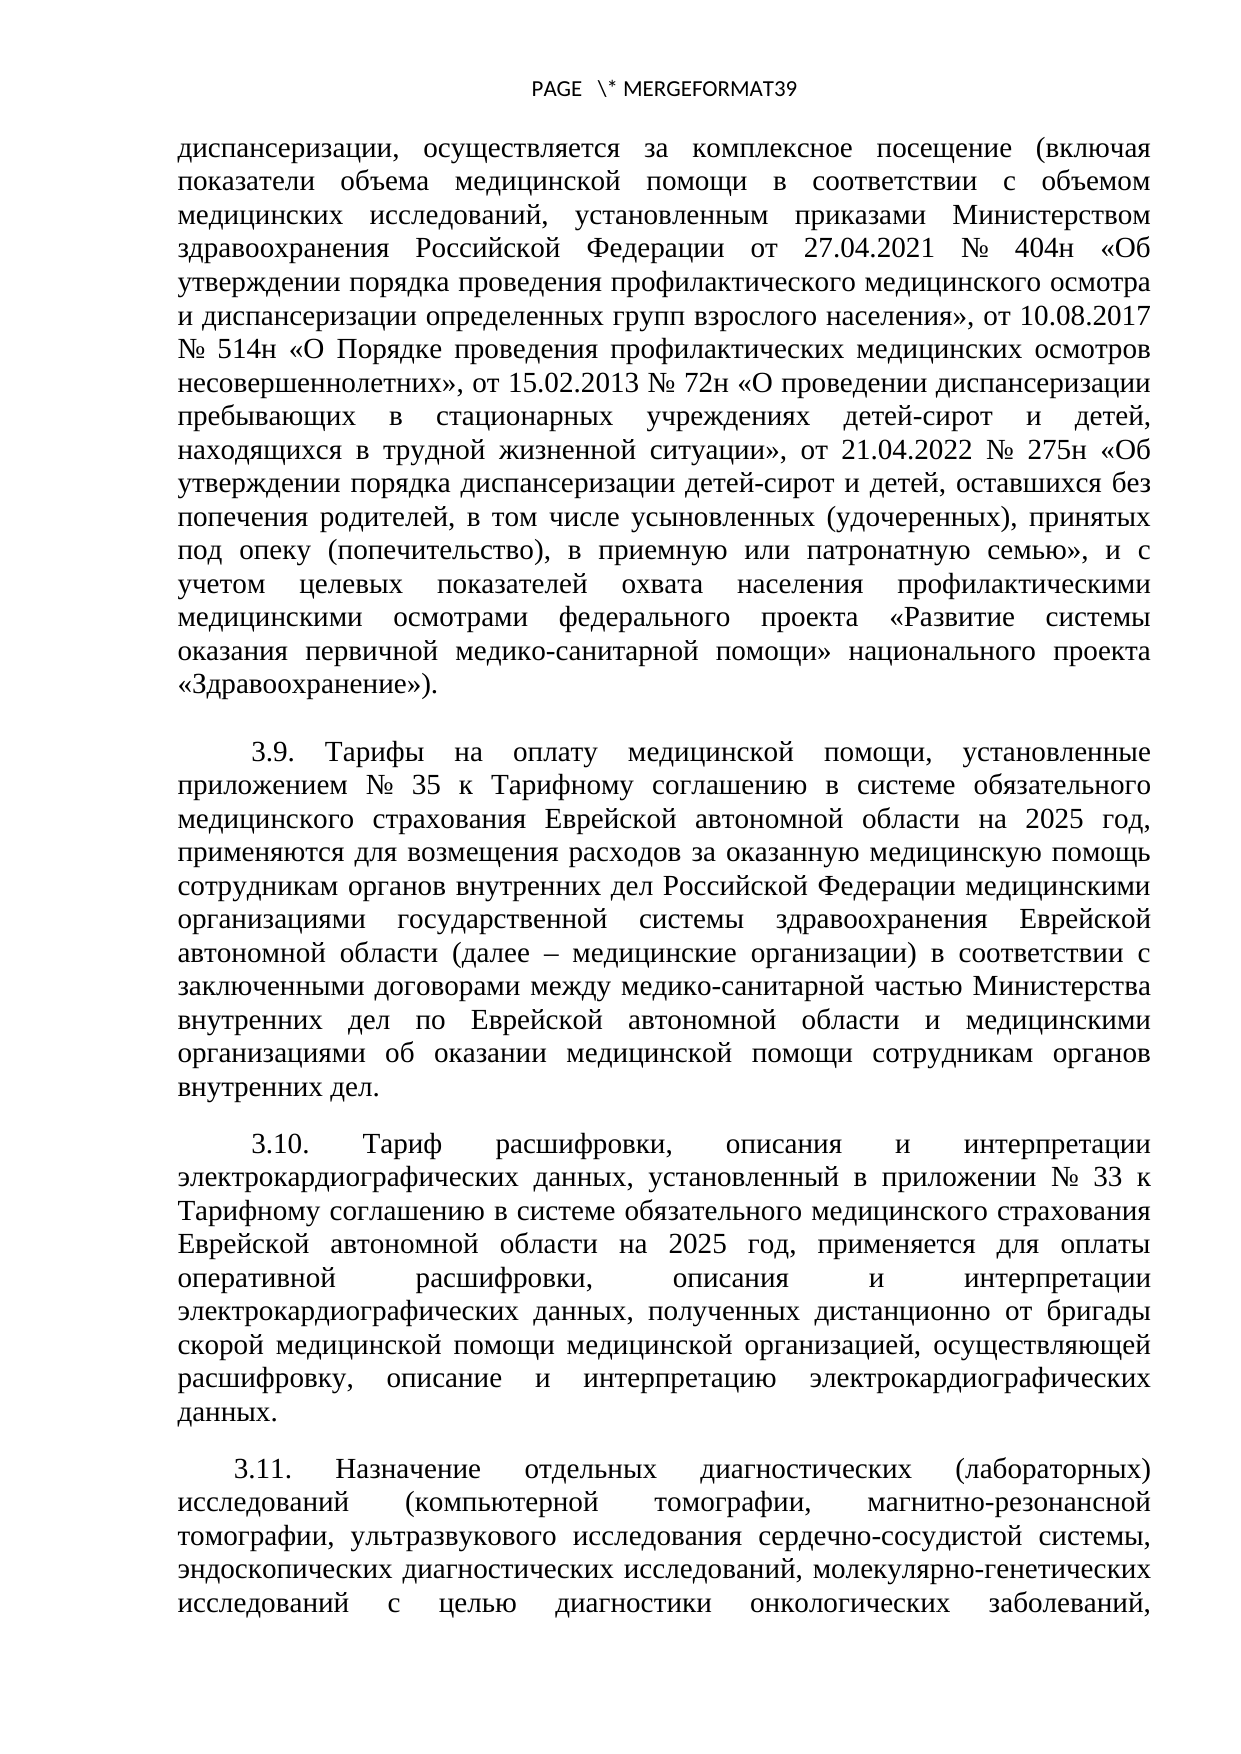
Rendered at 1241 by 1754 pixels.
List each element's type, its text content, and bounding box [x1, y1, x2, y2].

text 3.10. Тариф расшифровки, описания и интерпретации электрокардиографических данных, установленный в приложении № 33 к Тарифному соглашению в системе обязательного медицинского страхования Еврейской автономной области на 2025 год, применяется для оплаты оперативной расшифровки, описания и интерпретации электрокардиографических данных, полученных дистанционно от бригады скорой медицинской помощи медицинской организацией, осуществляющей расшифровку, описание и интерпретацию электрокардиографических данных. [177, 1126, 1152, 1428]
text 3.9. Тарифы на оплату медицинской помощи, установленные приложением № 35 к Тарифному соглашению в системе обязательного медицинского страхования Еврейской автономной области на 2025 год, применяются для возмещения расходов за оказанную медицинскую помощь сотрудникам органов внутренних дел Российской Федерации медицинскими организациями государственной системы здравоохранения Еврейской автономной области (далее – медицинские организации) в соответствии с заключенными договорами между медико-санитарной частью Министерства внутренних дел по Еврейской автономной области и медицинскими организациями об оказании медицинской помощи сотрудникам органов внутренних дел. [177, 734, 1152, 1103]
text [177, 1451, 1152, 1618]
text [177, 130, 1152, 700]
